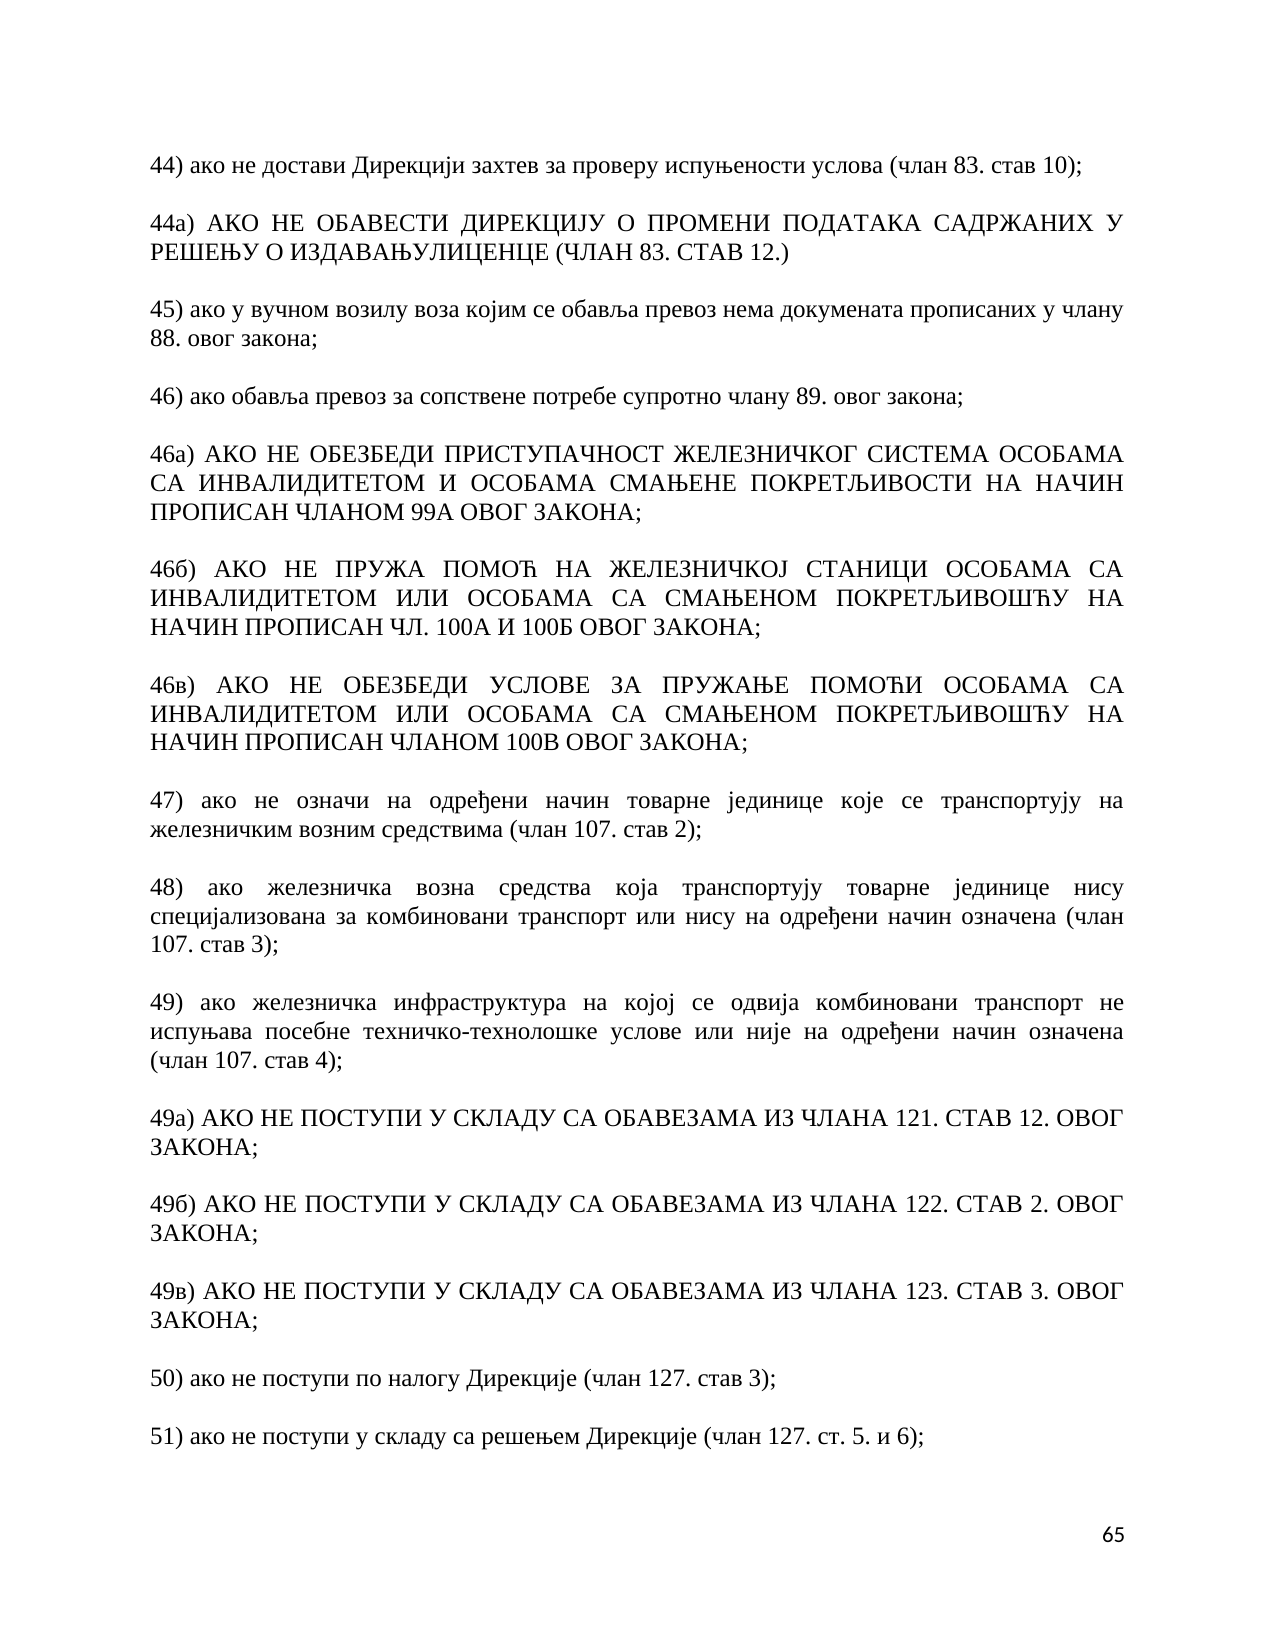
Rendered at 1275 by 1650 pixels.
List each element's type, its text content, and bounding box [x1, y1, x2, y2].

text 44a) АКО НЕ ОБАВЕСТИ ДИРЕКЦИЈУ О ПРОМЕНИ ПОДАТАКА САДРЖАНИХ У РЕШЕЊУ О ИЗДАВАЊУЛИЦЕНЦЕ (ЧЛАН 83. СТАВ 12.) [150, 208, 1125, 265]
text 49) ако железничка инфраструктура на којој се одвија комбиновани транспорт не испуњава посебне техничко-технолошке услове или није на одређени начин означена (члан 107. став 4); [150, 987, 1125, 1074]
text 45) ако у вучном возилу воза којим се обавља превоз нема докумената прописаних у члану 88. овог закона; [150, 294, 1125, 352]
text 48) ако железничка возна средства која транспортују товарне јединице нису специјализована за комбиновани транспорт или нису на одређени начин означена (члан 107. став 3); [150, 872, 1125, 958]
text 46в) АКО НЕ ОБЕЗБЕДИ УСЛОВЕ ЗА ПРУЖАЊЕ ПОМОЋИ ОСОБАМА СА ИНВАЛИДИТЕТОМ ИЛИ ОСОБАМА СА СМАЊЕНОМ ПОКРЕТЉИВОШЋУ НА НАЧИН ПРОПИСАН ЧЛАНОМ 100В ОВОГ ЗАКОНА; [150, 670, 1125, 756]
text 49б) АКО НЕ ПОСТУПИ У СКЛАДУ СА ОБАВЕЗАМА ИЗ ЧЛАНА 122. СТАВ 2. ОВОГ ЗАКОНА; [150, 1189, 1125, 1247]
text 50) ако не поступи по налогу Дирекције (члан 127. став 3); [150, 1363, 1125, 1392]
text 46б) АКО НЕ ПРУЖА ПОМОЋ НА ЖЕЛЕЗНИЧКОЈ СТАНИЦИ ОСОБАМА СА ИНВАЛИДИТЕТОМ ИЛИ ОСОБАМА СА СМАЊЕНОМ ПОКРЕТЉИВОШЋУ НА НАЧИН ПРОПИСАН ЧЛ. 100А И 100Б ОВОГ ЗАКОНА; [150, 554, 1125, 641]
text 44) ако не достави Дирекцији захтев за проверу испуњености услова (члан 83. став 10); [150, 150, 1125, 179]
text 47) ако не означи на одређени начин товарне јединице које се транспортују на железничким возним средствима (члан 107. став 2); [150, 785, 1125, 843]
text 49а) АКО НЕ ПОСТУПИ У СКЛАДУ СА ОБАВЕЗАМА ИЗ ЧЛАНА 121. СТАВ 12. ОВОГ ЗАКОНА; [150, 1103, 1125, 1160]
text 49в) АКО НЕ ПОСТУПИ У СКЛАДУ СА ОБАВЕЗАМА ИЗ ЧЛАНА 123. СТАВ 3. ОВОГ ЗАКОНА; [150, 1276, 1125, 1334]
text 51) ако не поступи у складу са решењем Дирекције (члан 127. ст. 5. и 6); [150, 1421, 1125, 1449]
text 46а) АКО НЕ ОБЕЗБЕДИ ПРИСТУПАЧНОСТ ЖЕЛЕЗНИЧКОГ СИСТЕМА ОСОБАМА СА ИНВАЛИДИТЕТОМ И ОСОБАМА СМАЊЕНE ПОКРЕТЉИВОСТИ НА НАЧИН ПРОПИСАН ЧЛАНОМ 99А ОВОГ ЗАКОНА; [150, 439, 1125, 525]
text 46) ако обавља превоз за сопствене потребе супротно члану 89. овог закона; [150, 381, 1125, 410]
